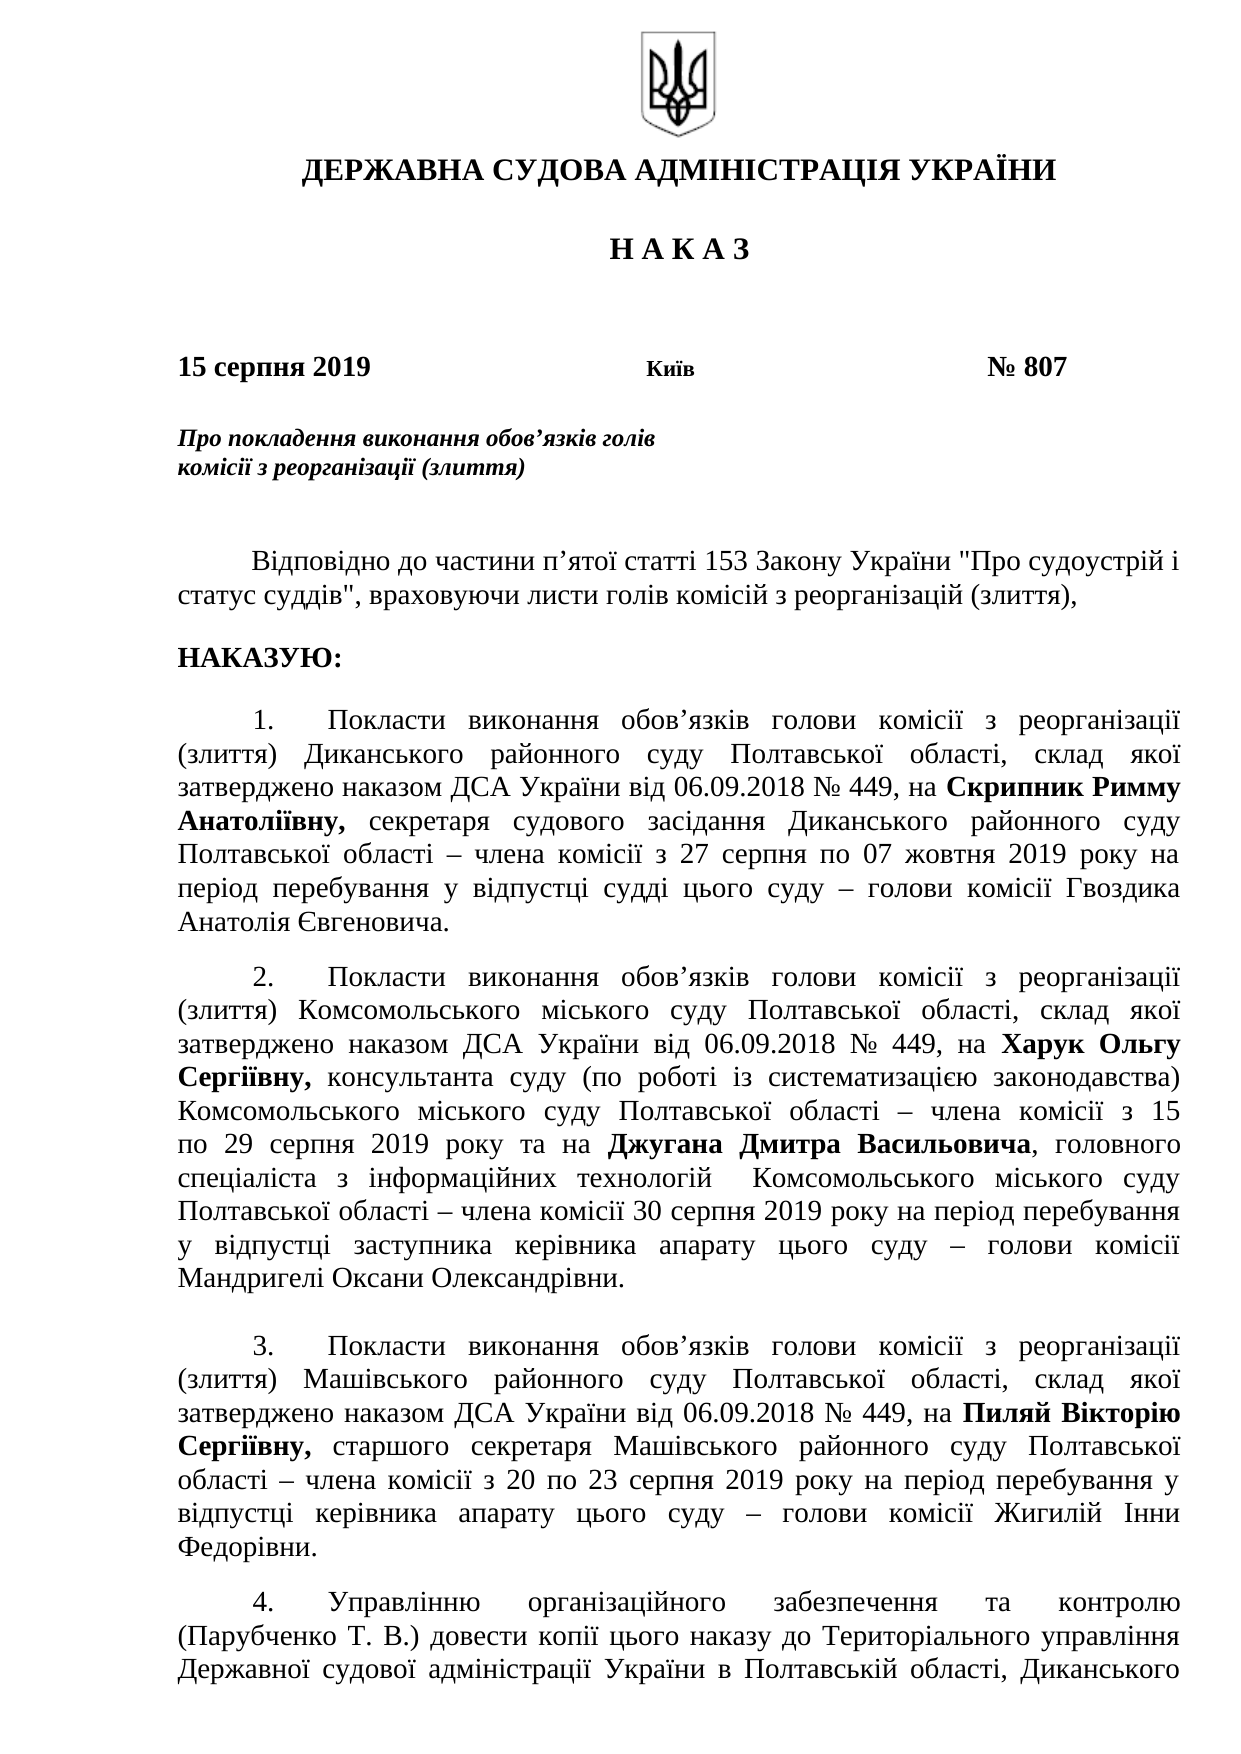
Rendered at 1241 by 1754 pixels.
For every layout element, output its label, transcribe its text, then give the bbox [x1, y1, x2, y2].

text Відповідно до частини п’ятої статті 153 Закону України "Про судоустрій і статус суддів", враховуючи листи голів комісій з реорганізацій (злиття), [177, 543, 1181, 611]
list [177, 1584, 1181, 1685]
list Покласти виконання обов’язків голови комісії з реорганізації (злиття) Машівського районного суду Полтавської області, склад якої затверджено наказом ДСА України від 06.09.2018 № 449, на Пиляй Вікторію Сергіївну, старшого секретаря Машівського районного суду Полтавської області – члена комісії з 20 по 23 серпня 2019 року на період перебування у відпустці керівника апарату цього суду – голови комісії Жигилій Інни Федорівни. [177, 1328, 1181, 1562]
text Про покладення виконання обов’язків голів [177, 423, 1181, 452]
text Н А К А З [177, 231, 1181, 267]
text 15 серпня 2019 Київ № 807 [177, 349, 1181, 383]
picture [637, 29, 721, 142]
text ДЕРЖАВНА СУДОВА АДМІНІСТРАЦІЯ УКРАЇНИ [177, 152, 1181, 188]
list Покласти виконання обов’язків голови комісії з реорганізації (злиття) Диканського районного суду Полтавської області, склад якої затверджено наказом ДСА України від 06.09.2018 № 449, на Скрипник Римму Анатоліївну, секретаря судового засідання Диканського районного суду Полтавської області – члена комісії з 27 серпня по 07 жовтня 2019 року на період перебування у відпустці судді цього суду – голови комісії Гвоздика Анатолія Євгеновича. [177, 702, 1181, 937]
text НАКАЗУЮ: [177, 640, 1181, 673]
text комісії з реорганізації (злиття) [177, 452, 1181, 481]
list Покласти виконання обов’язків голови комісії з реорганізації (злиття) Комсомольського міського суду Полтавської області, склад якої затверджено наказом ДСА України від 06.09.2018 № 449, на Харук Ольгу Сергіївну, консультанта суду (по роботі із систематизацією законодавства) Комсомольського міського суду Полтавської області – члена комісії з 15 по 29 серпня 2019 року та на Джугана Дмитра Васильовича, головного спеціаліста з інформаційних технологій Комсомольського міського суду Полтавської області – члена комісії 30 серпня 2019 року на період перебування у відпустці заступника керівника апарату цього суду – голови комісії Мандригелі Оксани Олександрівни. [177, 959, 1181, 1294]
